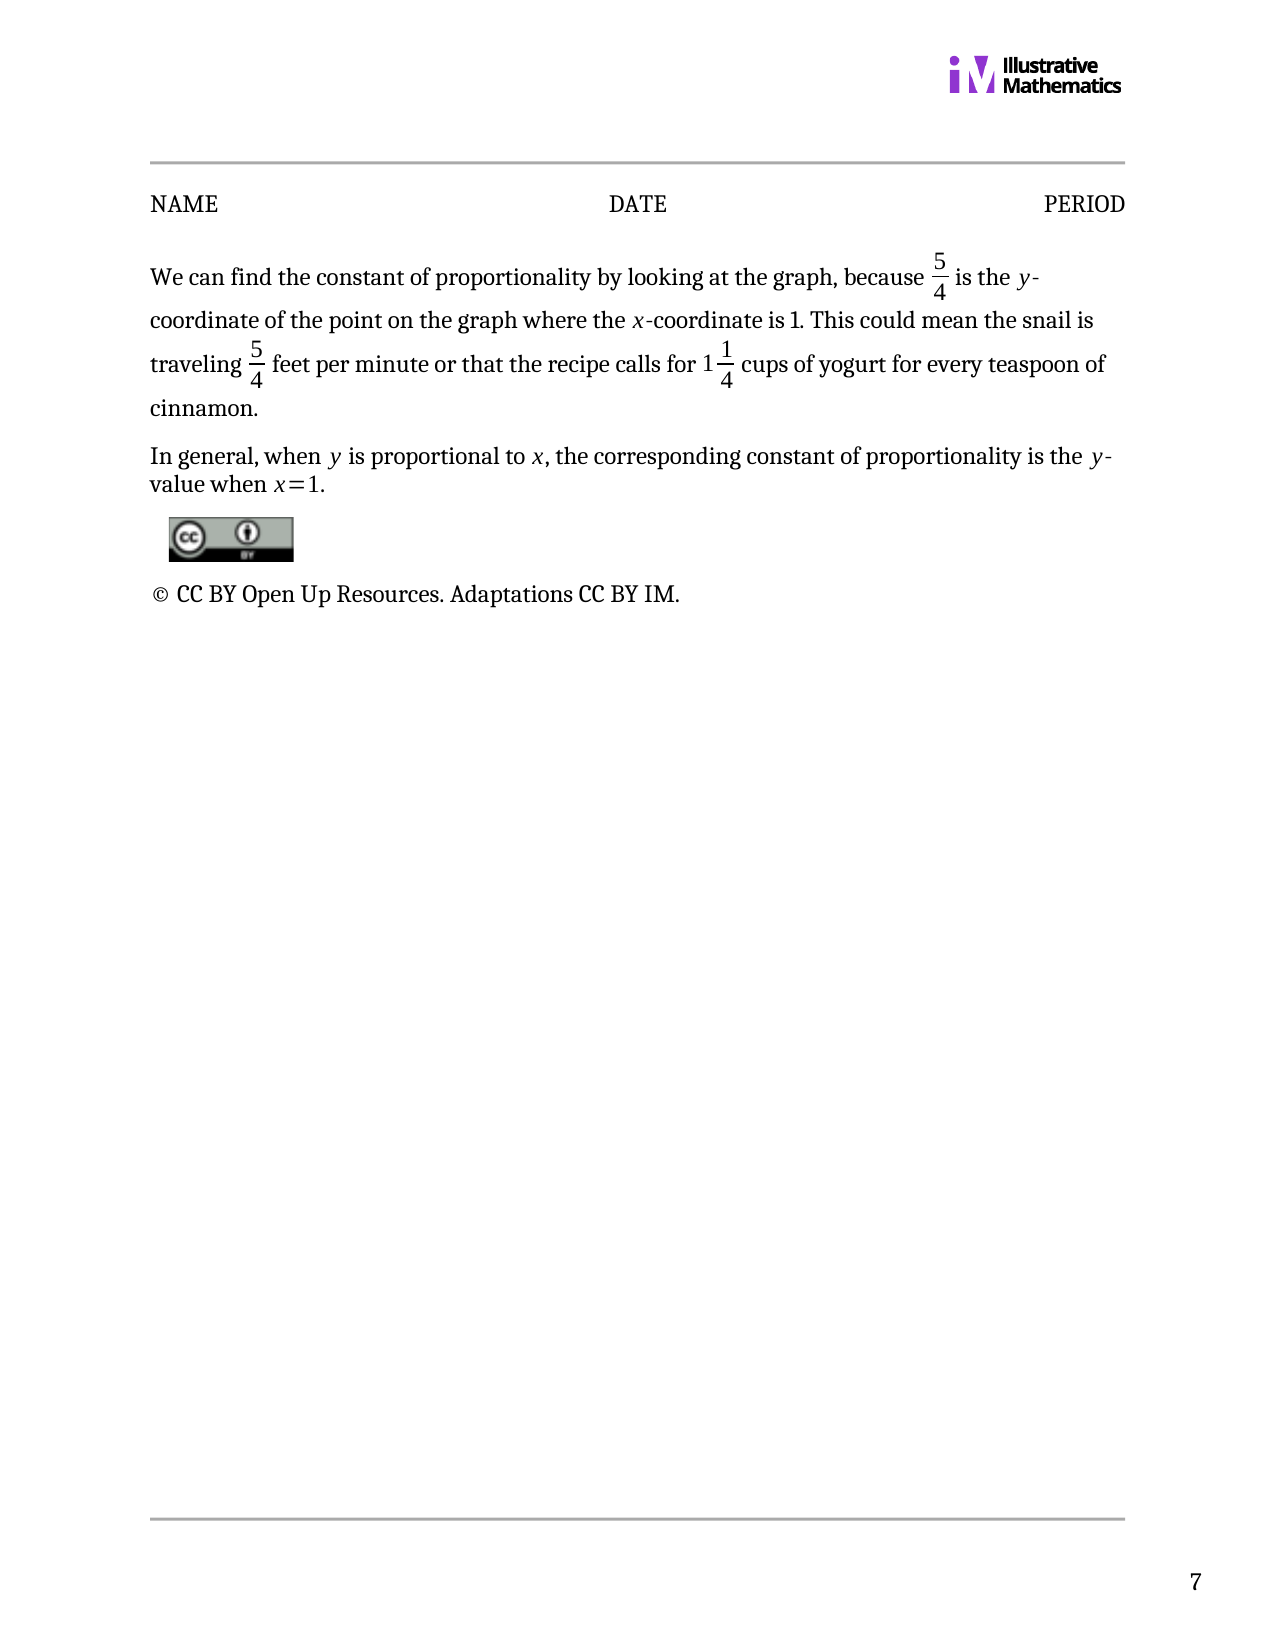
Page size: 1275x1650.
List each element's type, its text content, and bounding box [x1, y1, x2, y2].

text We can find the constant of proportionality by looking at the graph, because is the -coordinate of the point on the graph where the -coordinate is 1. This could mean the snail is traveling feet per minute or that the recipe calls for cups of yogurt for every teaspoon of cinnamon. [150, 247, 1125, 423]
picture [168, 517, 294, 562]
text © CC BY Open Up Resources. Adaptations CC BY IM. [150, 580, 1125, 609]
text In general, when is proportional to , the corresponding constant of proportionality is the -value when . [150, 442, 1125, 499]
picture [949, 55, 1121, 93]
